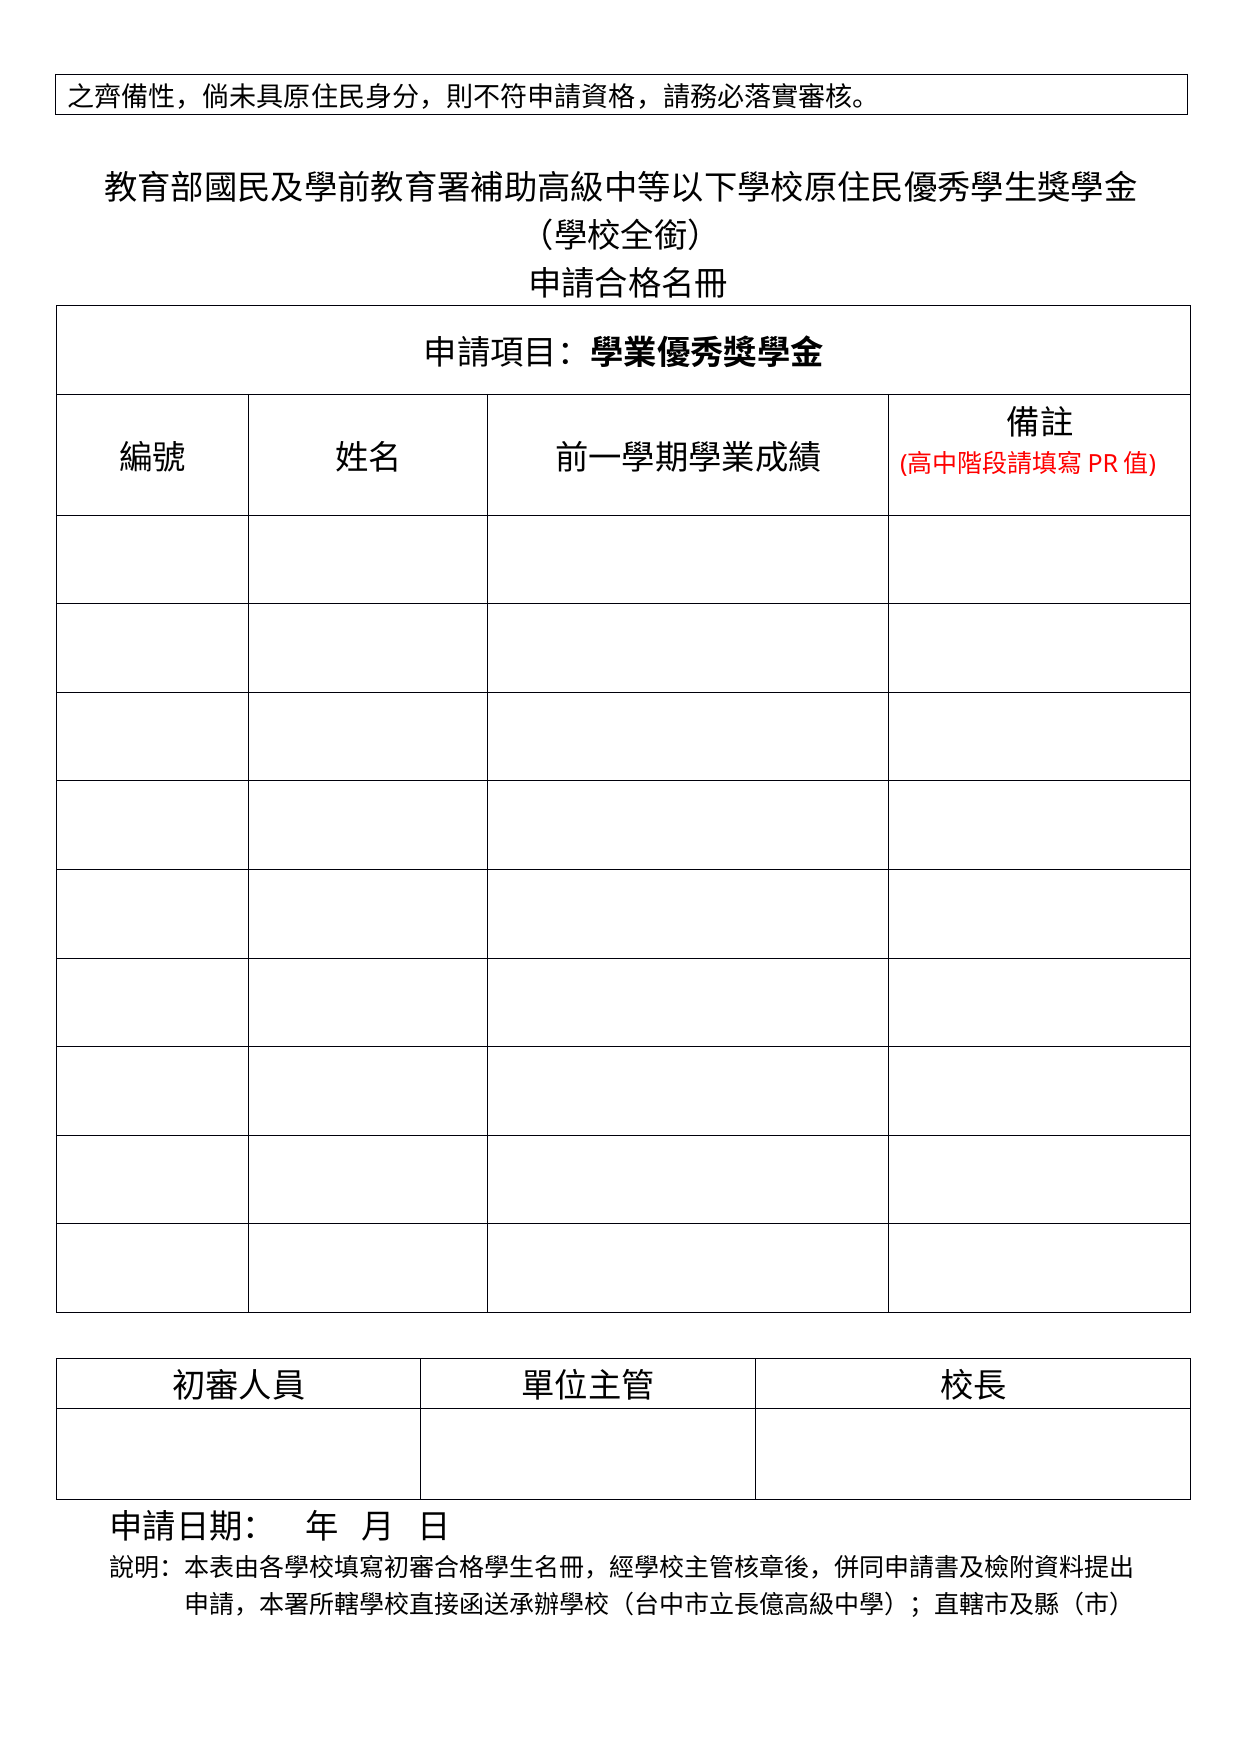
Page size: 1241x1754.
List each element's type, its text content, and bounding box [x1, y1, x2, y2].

table_cell [249, 516, 487, 603]
table_cell [57, 1224, 248, 1312]
table_cell [488, 959, 888, 1046]
table_cell [488, 1224, 888, 1312]
table_cell [249, 1047, 487, 1134]
table_cell [488, 604, 888, 692]
table_cell [57, 516, 248, 603]
table_cell [488, 781, 888, 869]
table_cell [756, 1409, 1190, 1498]
table_cell [488, 516, 888, 603]
table_cell [57, 870, 248, 957]
table_cell [889, 959, 1190, 1046]
table_cell [488, 870, 888, 957]
table_cell [889, 693, 1190, 780]
table_cell [57, 604, 248, 692]
table_cell [249, 959, 487, 1046]
table_cell 姓名 [249, 395, 487, 515]
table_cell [56, 75, 1187, 114]
table_cell 編號 [57, 395, 248, 515]
table_cell [889, 1224, 1190, 1312]
table_cell [889, 781, 1190, 869]
table_cell [57, 1409, 420, 1498]
table_cell [249, 604, 487, 692]
table_cell [57, 781, 248, 869]
table_cell [249, 1224, 487, 1312]
table_cell [421, 1409, 755, 1498]
text 教育部國民及學前教育署補助高級中等以下學校原住民優秀學生獎學金 [95, 161, 1146, 209]
table_header 申請項目：學業優秀獎學金 [57, 306, 1190, 394]
table_cell [889, 1136, 1190, 1223]
table_cell [249, 693, 487, 780]
table_cell [57, 959, 248, 1046]
table_header 校長 [756, 1359, 1190, 1407]
table_cell [889, 1047, 1190, 1134]
table_header 初審人員 [57, 1359, 420, 1407]
table_cell [889, 604, 1190, 692]
table_cell [57, 693, 248, 780]
table_cell 備註 (高中階段請填寫PR值) [889, 395, 1190, 515]
table_cell [249, 1136, 487, 1223]
table_cell [488, 693, 888, 780]
table_cell [488, 1136, 888, 1223]
table_cell [889, 870, 1190, 957]
table_cell [57, 1136, 248, 1223]
table_cell [488, 1047, 888, 1134]
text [109, 1548, 1146, 1620]
table_cell [249, 870, 487, 957]
table_cell [57, 1047, 248, 1134]
table_header 單位主管 [421, 1359, 755, 1407]
table_cell [249, 781, 487, 869]
text （學校全銜） [95, 209, 1146, 257]
table_cell [889, 516, 1190, 603]
table_cell 前一學期學業成績 [488, 395, 888, 515]
text 申請日期： 年 月 日 [109, 1500, 1146, 1548]
text 申請合格名冊 [109, 257, 1146, 305]
